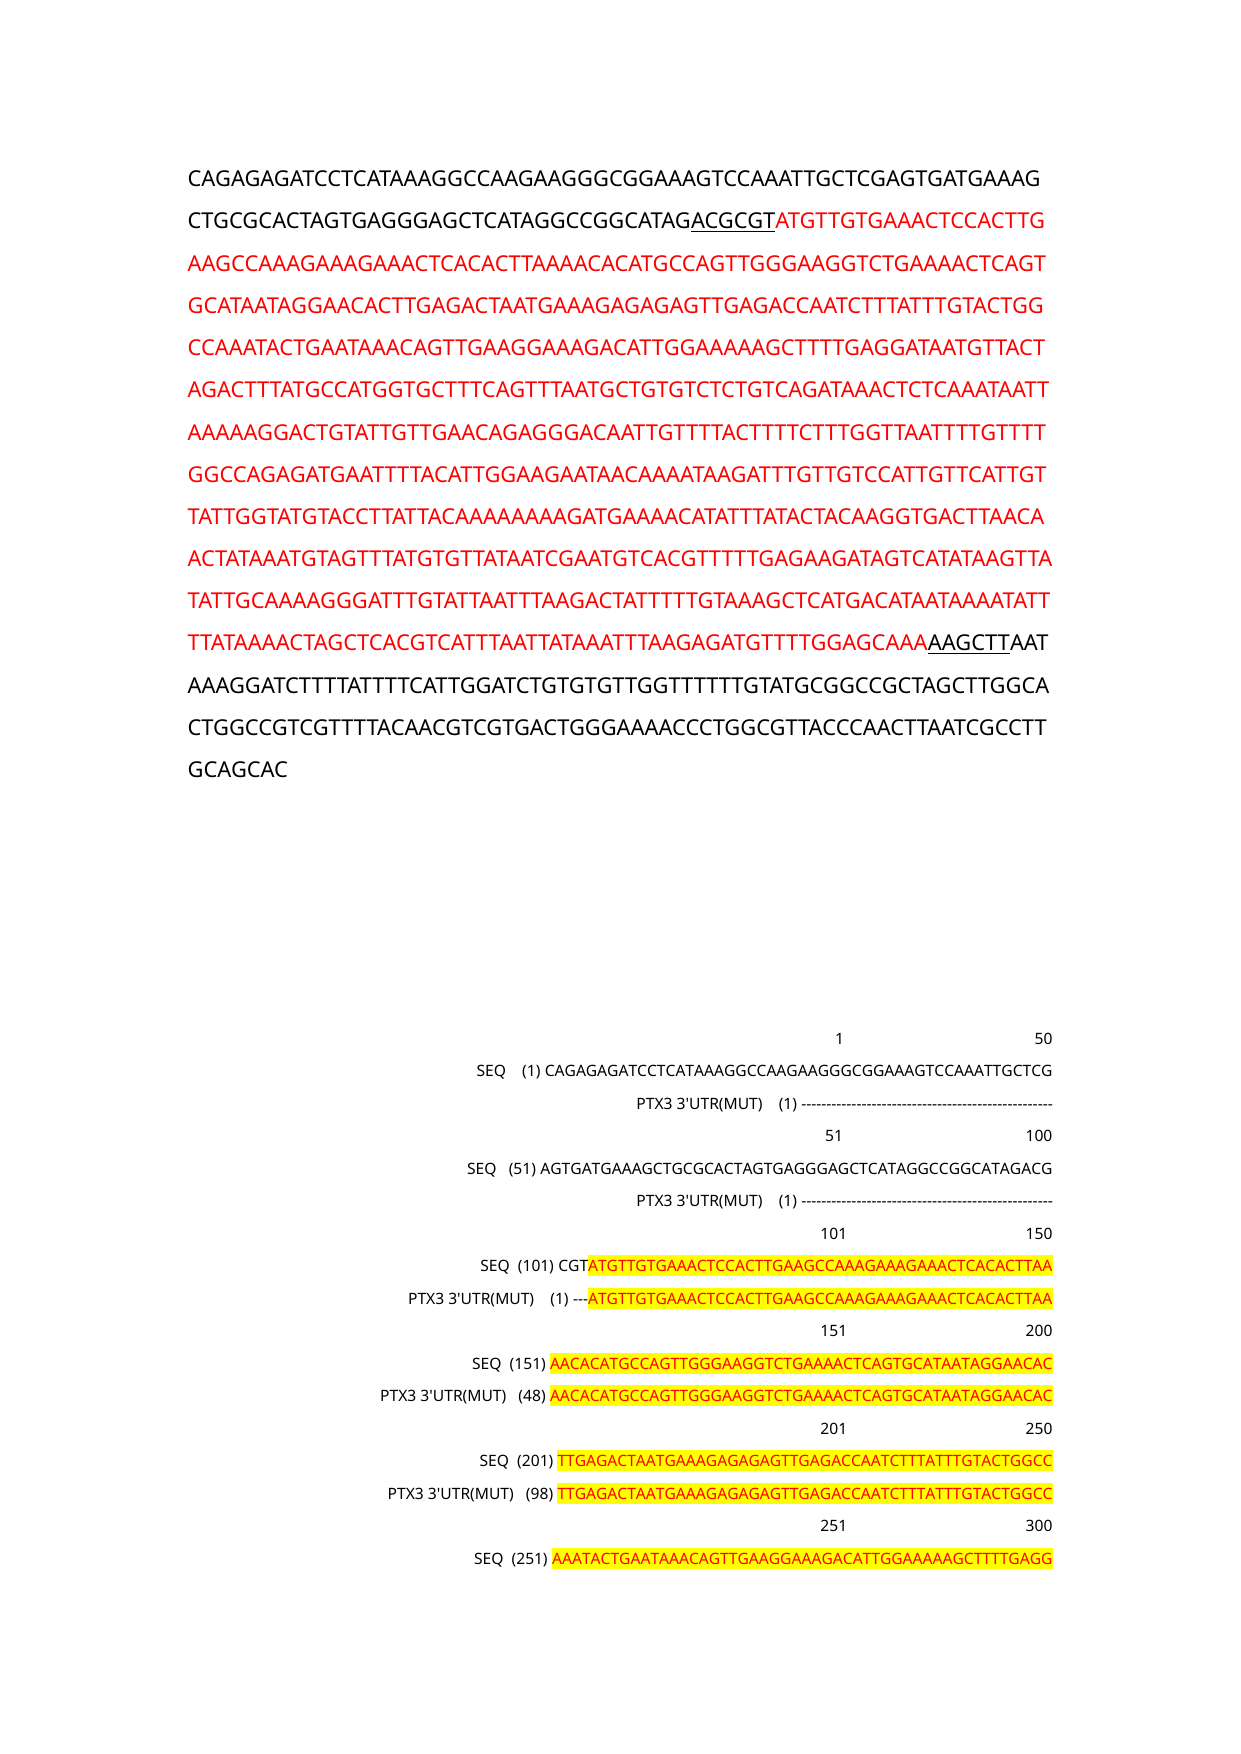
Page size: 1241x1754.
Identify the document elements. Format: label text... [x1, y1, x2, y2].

text CAGAGAGATCCTCATAAAGGCCAAGAAGGGCGGAAAGTCCAAATTGCTCGAGTGATGAAAGCTGCGCACTAGTGAGGGAGCTCATAGGCCGGCATAGACGCGTATGTTGTGAAACTCCACTTGAAGCCAAAGAAAGAAACTCACACTTAAAACACATGCCAGTTGGGAAGGTCTGAAAACTCAGTGCATAATAGGAACACTTGAGACTAATGAAAGAGAGAGTTGAGACCAATCTTTATTTGTACTGGCCAAATACTGAATAAACAGTTGAAGGAAAGACATTGGAAAAAGCTTTTGAGGATAATGTTACTAGACTTTATGCCATGGTGCTTTCAGTTTAATGCTGTGTCTCTGTCAGATAAACTCTCAAATAATTAAAAAGGACTGTATTGTTGAACAGAGGGACAATTGTTTTACTTTTCTTTGGTTAATTTTGTTTTGGCCAGAGATGAATTTTACATTGGAAGAATAACAAAATAAGATTTGTTGTCCATTGTTCATTGTTATTGGTATGTACCTTATTACAAAAAAAAGATGAAAACATATTTATACTACAAGGTGACTTAACAACTATAAATGTAGTTTATGTGTTATAATCGAATGTCACGTTTTTGAGAAGATAGTCATATAAGTTATATTGCAAAAGGGATTTGTATTAATTTAAGACTATTTTTGTAAAGCTCATGACATAATAAAATATTTTATAAAACTAGCTCACGTCATTTAATTATAAATTTAAGAGATGTTTTGGAGCAAAAAGCTTAATAAAGGATCTTTTATTTTCATTGGATCTGTGTGTTGGTTTTTTGTATGCGGCCGCTAGCTTGGCACTGGCCGTCGTTTTACAACGTCGTGACTGGGAAAACCCTGGCGTTACCCAACTTAATCGCCTTGCAGCAC [187, 162, 1053, 785]
text SEQ (1) CAGAGAGATCCTCATAAAGGCCAAGAAGGGCGGAAAGTCCAAATTGCTCG [187, 1054, 1053, 1087]
text 101 150 [187, 1217, 1053, 1249]
text 151 200 [187, 1314, 1053, 1347]
text SEQ (251) AAATACTGAATAAACAGTTGAAGGAAAGACATTGGAAAAAGCTTTTGAGG [187, 1542, 1053, 1574]
text PTX3 3'UTR(MUT) (48) AACACATGCCAGTTGGGAAGGTCTGAAAACTCAGTGCATAATAGGAACAC [187, 1379, 1053, 1412]
text 1 50 [187, 1022, 1053, 1054]
text SEQ (101) CGTATGTTGTGAAACTCCACTTGAAGCCAAAGAAAGAAACTCACACTTAA [187, 1249, 1053, 1282]
text PTX3 3'UTR(MUT) (1) -------------------------------------------------- [187, 1087, 1053, 1119]
text 201 250 [187, 1412, 1053, 1444]
text SEQ (151) AACACATGCCAGTTGGGAAGGTCTGAAAACTCAGTGCATAATAGGAACAC [187, 1347, 1053, 1379]
text 51 100 [187, 1119, 1053, 1152]
text PTX3 3'UTR(MUT) (98) TTGAGACTAATGAAAGAGAGAGTTGAGACCAATCTTTATTTGTACTGGCC [187, 1477, 1053, 1509]
text SEQ (51) AGTGATGAAAGCTGCGCACTAGTGAGGGAGCTCATAGGCCGGCATAGACG [187, 1152, 1053, 1184]
text PTX3 3'UTR(MUT) (1) -------------------------------------------------- [187, 1184, 1053, 1217]
text PTX3 3'UTR(MUT) (1) ---ATGTTGTGAAACTCCACTTGAAGCCAAAGAAAGAAACTCACACTTAA [187, 1282, 1053, 1314]
text SEQ (201) TTGAGACTAATGAAAGAGAGAGTTGAGACCAATCTTTATTTGTACTGGCC [187, 1444, 1053, 1477]
text 251 300 [187, 1509, 1053, 1542]
